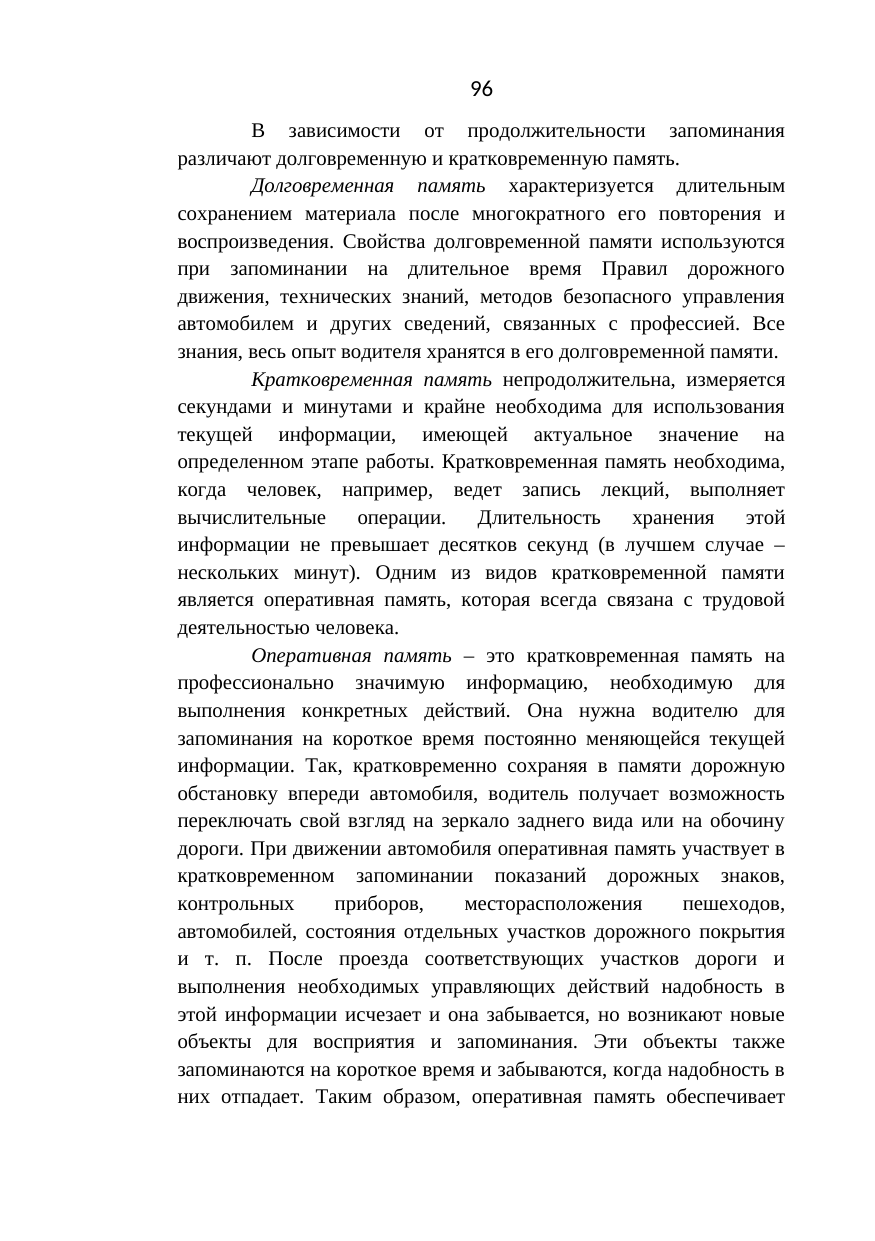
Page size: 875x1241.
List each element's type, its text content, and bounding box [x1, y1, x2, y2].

text Кратковременная память непродолжительна, измеряется секундами и минутами и крайне необходима для использования текущей информации, имеющей актуальное значение на определенном этапе работы. Кратковременная память необходима, когда человек, например, ведет запись лекций, выполняет вычислительные операции. Длительность хранения этой информации не превышает десятков секунд (в лучшем случае – нескольких минут). Одним из видов кратковременной памяти является оперативная память, которая всегда связана с трудовой деятельностью человека. [177, 367, 786, 639]
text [177, 643, 786, 1108]
text В зависимости от продолжительности запоминания различают долговременную и кратковременную память. [177, 118, 786, 170]
text Долговременная память характеризуется длительным сохранением материала после многократного его повторения и воспроизведения. Свойства долговременной памяти используются при запоминании на длительное время Правил дорожного движения, технических знаний, методов безопасного управления автомобилем и других сведений, связанных с профессией. Все знания, весь опыт водителя хранятся в его долговременной памяти. [177, 173, 786, 363]
